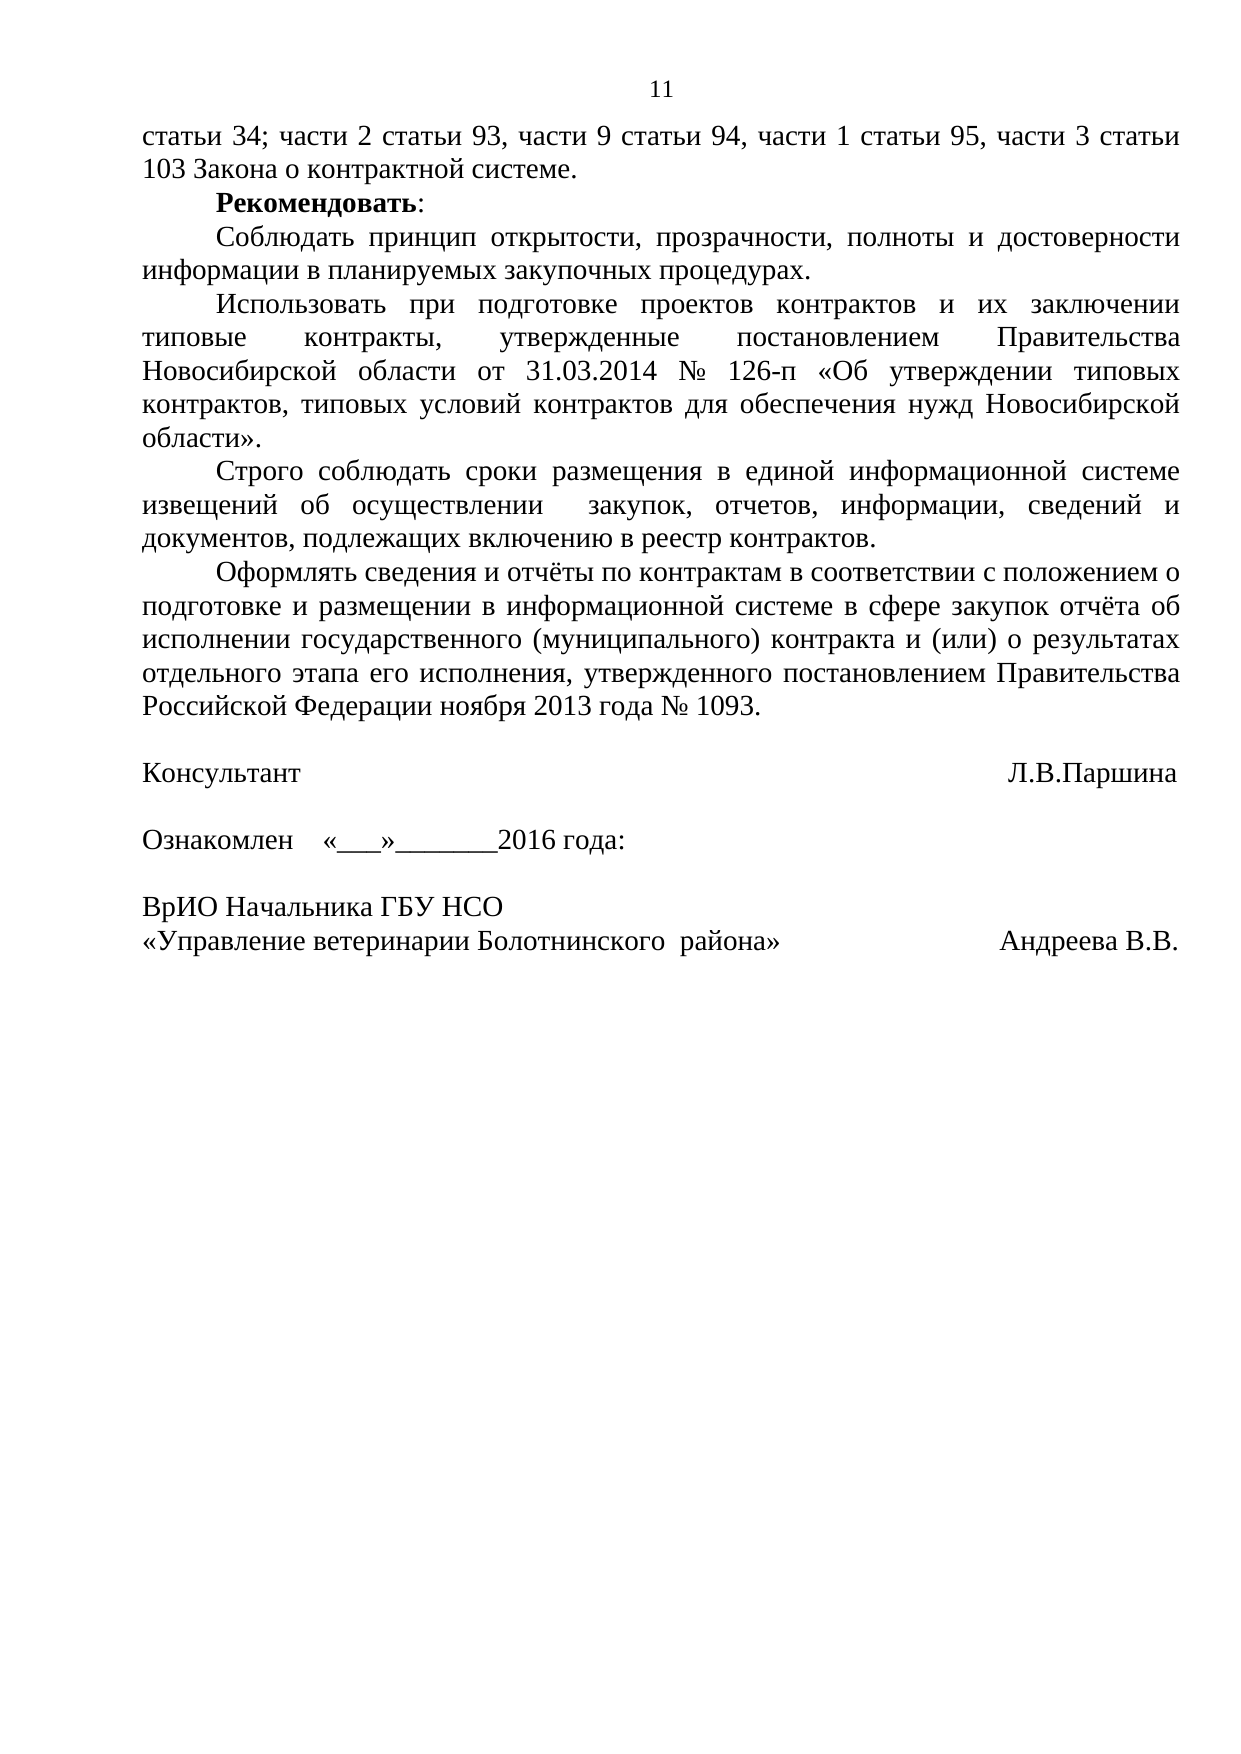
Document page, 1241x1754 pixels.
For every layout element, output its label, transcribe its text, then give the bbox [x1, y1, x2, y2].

text Ознакомлен «___»_______2016 года: [142, 822, 1181, 856]
text «Управление ветеринарии Болотнинского района» Андреева В.В. [142, 923, 1181, 957]
text ВрИО Начальника ГБУ НСО [142, 889, 1181, 923]
text Консультант Л.В.Паршина [142, 755, 1181, 789]
text Оформлять сведения и отчёты по контрактам в соответствии с положением о подготовке и размещении в информационной системе в сфере закупок отчёта об исполнении государственного (муниципального) контракта и (или) о результатах отдельного этапа его исполнения, утвержденного постановлением Правительства Российской Федерации ноября 2013 года № 1093. [142, 554, 1181, 722]
text Соблюдать принцип открытости, прозрачности, полноты и достоверности информации в планируемых закупочных процедурах. [142, 219, 1181, 286]
text Использовать при подготовке проектов контрактов и их заключении типовые контракты, утвержденные постановлением Правительства Новосибирской области от 31.03.2014 № 126-п «Об утверждении типовых контрактов, типовых условий контрактов для обеспечения нужд Новосибирской области». [142, 286, 1181, 453]
text Рекомендовать: [142, 185, 1181, 219]
text Строго соблюдать сроки размещения в единой информационной системе извещений об осуществлении закупок, отчетов, информации, сведений и документов, подлежащих включению в реестр контрактов. [142, 453, 1181, 554]
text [142, 118, 1181, 185]
